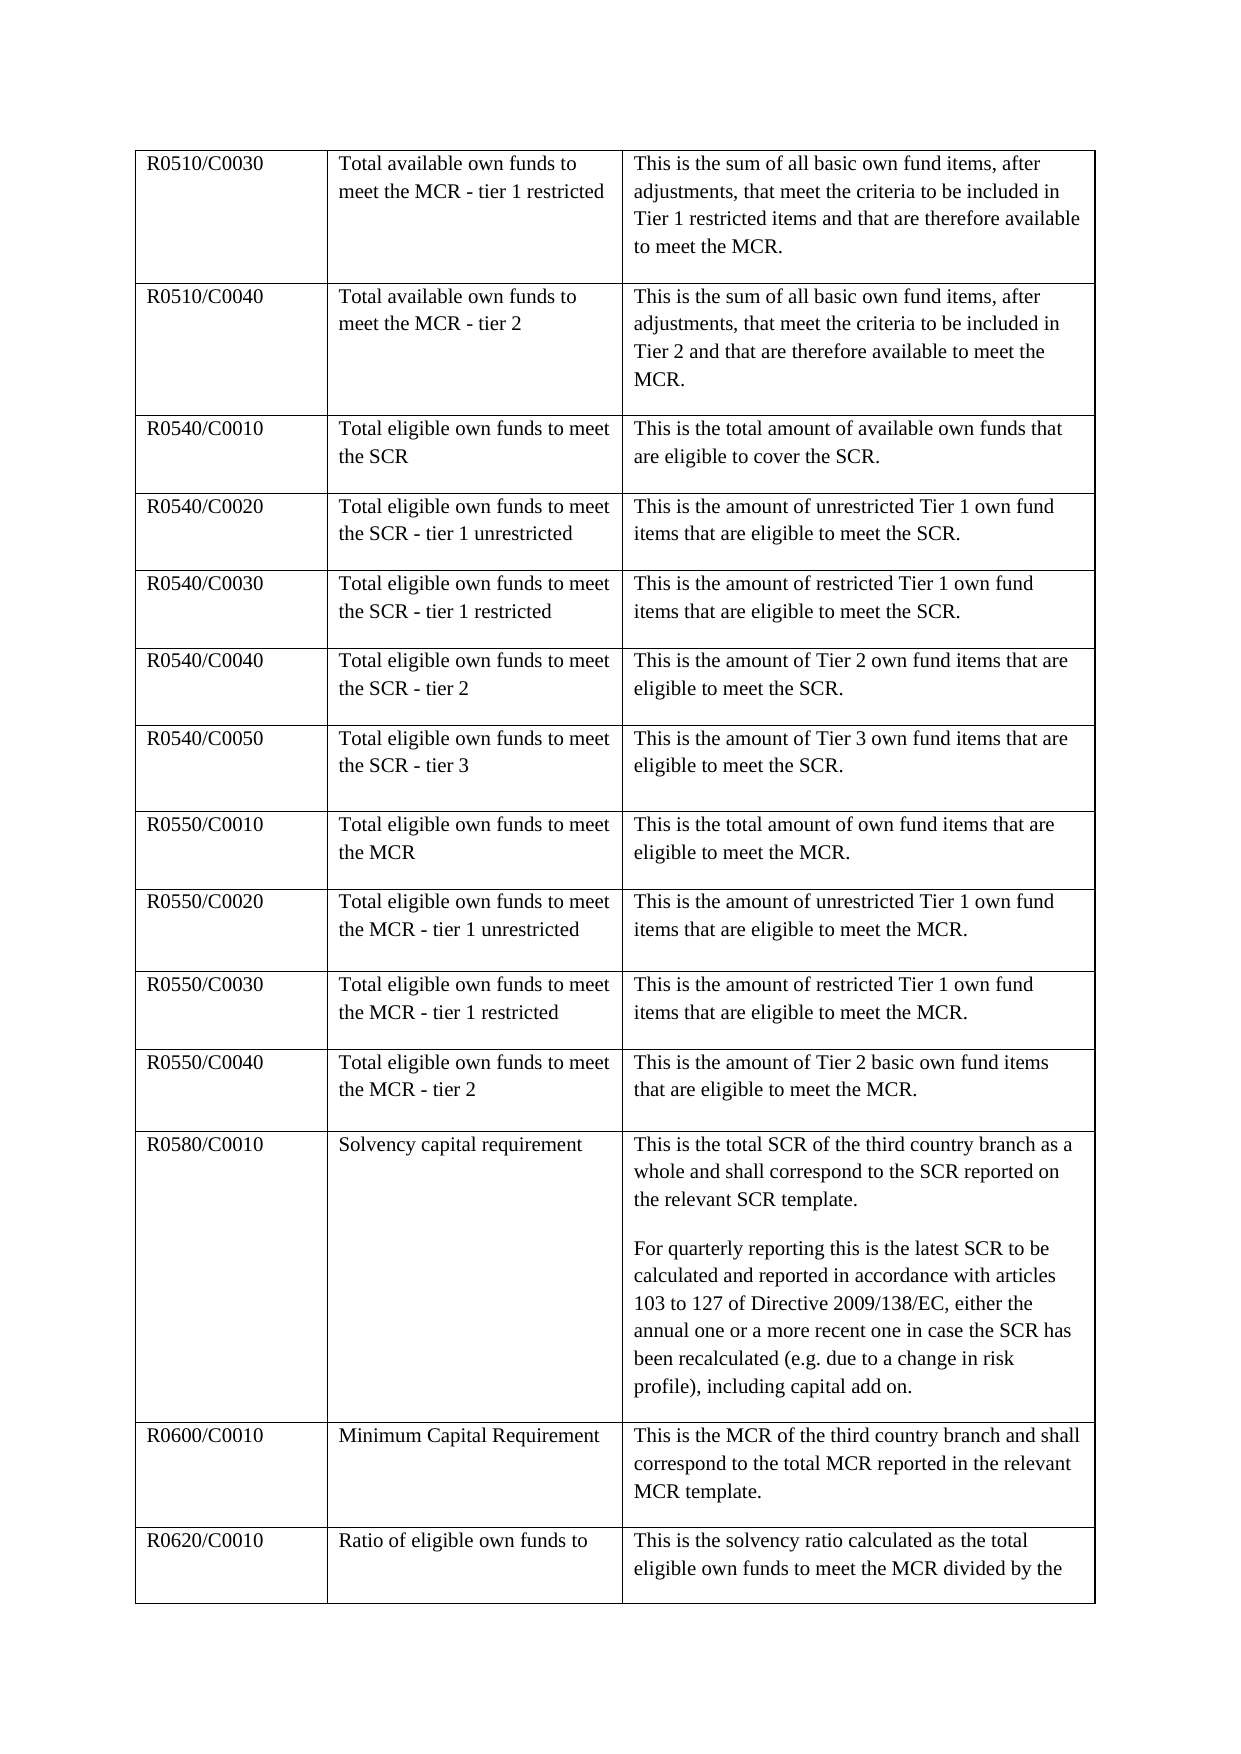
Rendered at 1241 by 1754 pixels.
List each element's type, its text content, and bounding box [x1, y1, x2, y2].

table_cell R0550/C0020 [136, 890, 327, 971]
table_cell This is the amount of restricted Tier 1 own fund items that are eligible to meet the SCR. [623, 571, 1094, 647]
table_cell R0580/C0010 [136, 1132, 327, 1422]
table_cell This is the sum of all basic own fund items, after adjustments, that meet the criteria to be included in Tier 2 and that are therefore available to meet the MCR. [623, 284, 1094, 415]
table_cell R0540/C0030 [136, 571, 327, 647]
table_cell R0550/C0030 [136, 972, 327, 1049]
table_cell R0540/C0010 [136, 416, 327, 493]
table_cell R0540/C0040 [136, 649, 327, 725]
table_cell Total eligible own funds to meet the MCR - tier 1 restricted [328, 972, 622, 1049]
table_cell This is the total SCR of the third country branch as a whole and shall correspond to the SCR reported on the relevant SCR template. For quarterly reporting this is the latest SCR to be calculated and reported in accordance with articles 103 to 127 of Directive 2009/138/EC, either the annual one or a more recent one in case the SCR has been recalculated (e.g. due to a change in risk profile), including capital add on. [623, 1132, 1094, 1422]
table_cell Solvency capital requirement [328, 1132, 622, 1422]
table_cell This is the amount of Tier 2 own fund items that are eligible to meet the SCR. [623, 649, 1094, 725]
table_cell R0510/C0030 [136, 151, 327, 283]
table_cell Total eligible own funds to meet the SCR - tier 1 unrestricted [328, 494, 622, 570]
table_cell This is the amount of restricted Tier 1 own fund items that are eligible to meet the MCR. [623, 972, 1094, 1049]
table_cell Total available own funds to meet the MCR - tier 2 [328, 284, 622, 415]
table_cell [623, 1528, 1094, 1603]
table_cell R0540/C0050 [136, 726, 327, 811]
table_cell This is the sum of all basic own fund items, after adjustments, that meet the criteria to be included in Tier 1 restricted items and that are therefore available to meet the MCR. [623, 151, 1094, 283]
table_cell R0550/C0040 [136, 1050, 327, 1131]
table_cell Total available own funds to meet the MCR - tier 1 restricted [328, 151, 622, 283]
table_cell This is the total amount of own fund items that are eligible to meet the MCR. [623, 812, 1094, 888]
table_cell This is the amount of unrestricted Tier 1 own fund items that are eligible to meet the SCR. [623, 494, 1094, 570]
table_cell This is the amount of unrestricted Tier 1 own fund items that are eligible to meet the MCR. [623, 890, 1094, 971]
table_cell R0550/C0010 [136, 812, 327, 888]
table_cell R0620/C0010 [136, 1528, 327, 1603]
table_cell R0540/C0020 [136, 494, 327, 570]
table_cell Total eligible own funds to meet the MCR - tier 1 unrestricted [328, 890, 622, 971]
table_cell Total eligible own funds to meet the SCR - tier 2 [328, 649, 622, 725]
table_cell Total eligible own funds to meet the SCR [328, 416, 622, 493]
table_cell R0510/C0040 [136, 284, 327, 415]
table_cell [328, 1528, 622, 1603]
table_cell Total eligible own funds to meet the MCR [328, 812, 622, 888]
table_cell This is the amount of Tier 3 own fund items that are eligible to meet the SCR. [623, 726, 1094, 811]
table_cell This is the MCR of the third country branch and shall correspond to the total MCR reported in the relevant MCR template. [623, 1423, 1094, 1527]
table_cell Minimum Capital Requirement [328, 1423, 622, 1527]
table_cell Total eligible own funds to meet the MCR - tier 2 [328, 1050, 622, 1131]
table_cell This is the amount of Tier 2 basic own fund items that are eligible to meet the MCR. [623, 1050, 1094, 1131]
table_cell Total eligible own funds to meet the SCR - tier 1 restricted [328, 571, 622, 647]
table_cell Total eligible own funds to meet the SCR - tier 3 [328, 726, 622, 811]
table_cell This is the total amount of available own funds that are eligible to cover the SCR. [623, 416, 1094, 493]
table_cell R0600/C0010 [136, 1423, 327, 1527]
